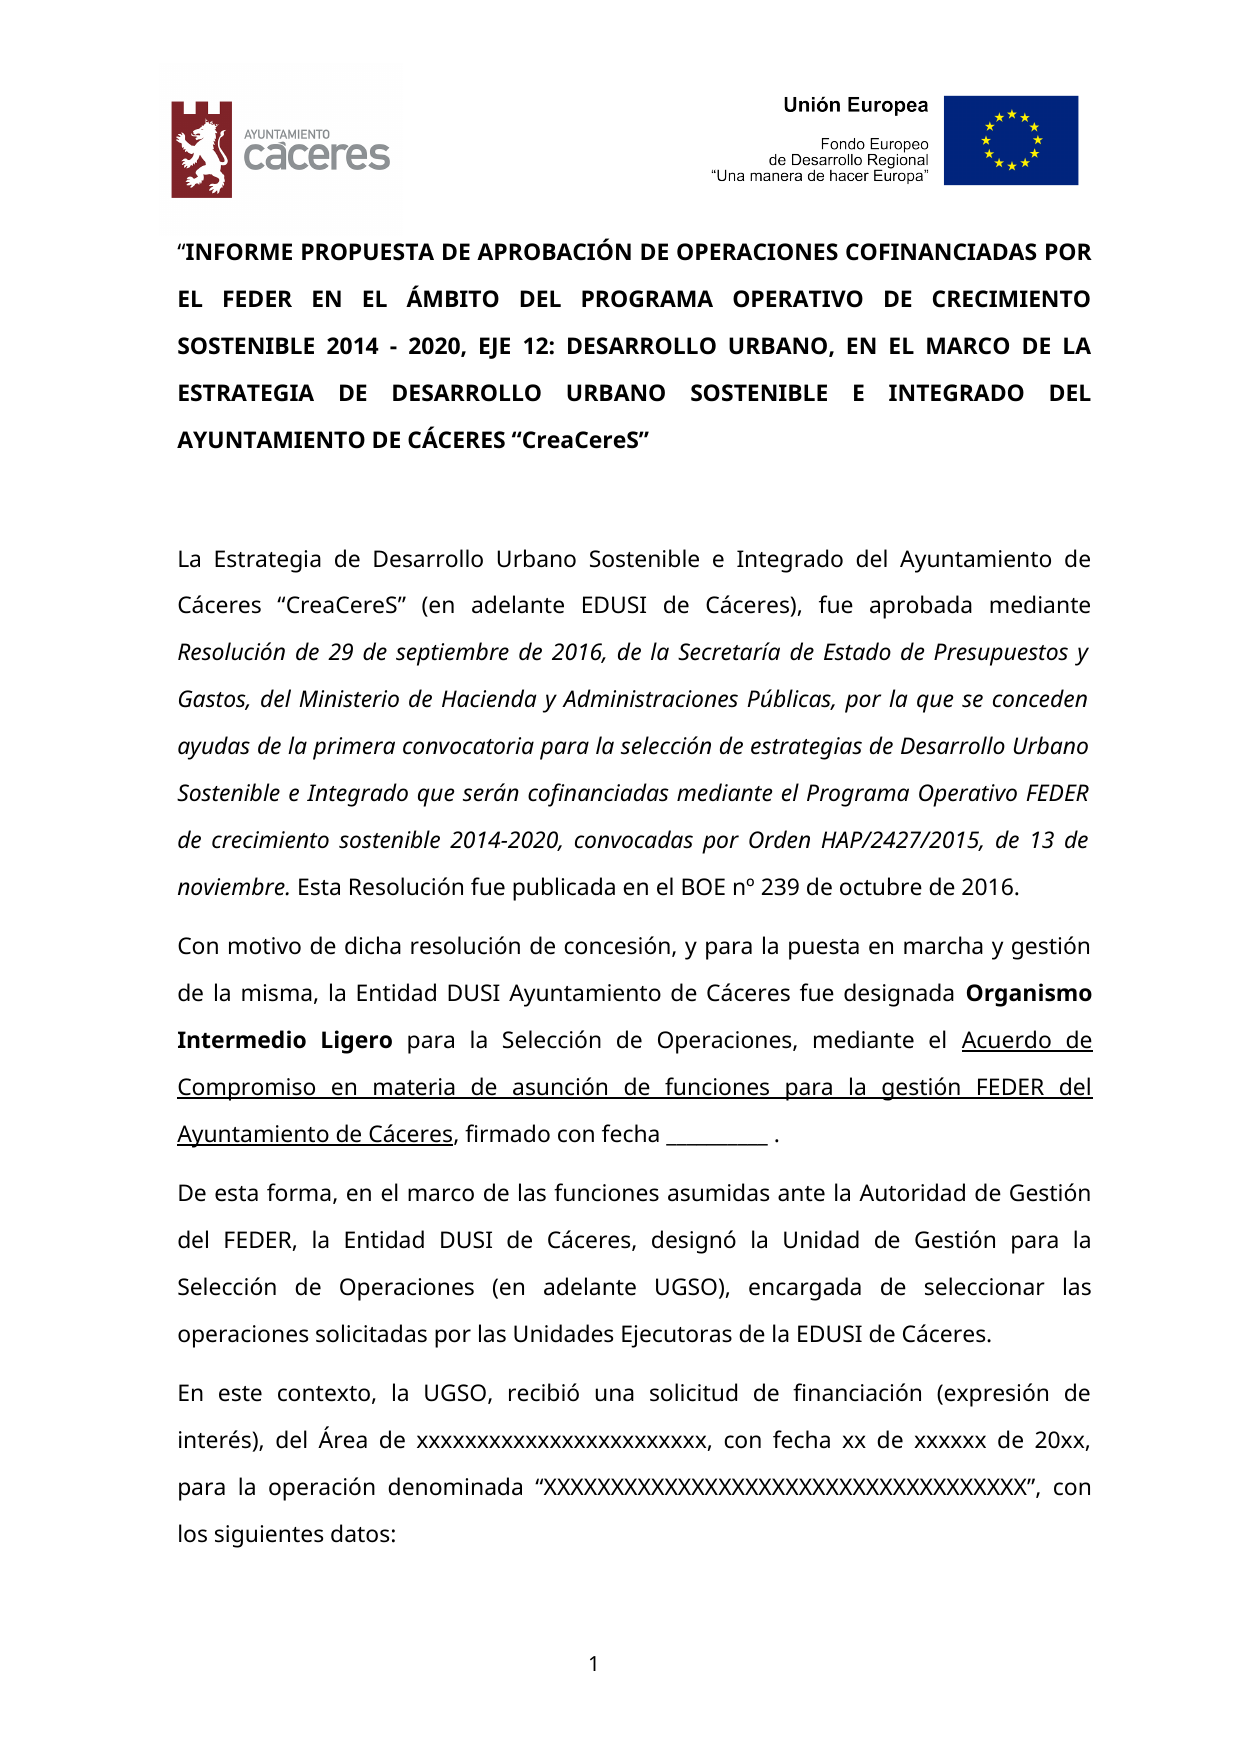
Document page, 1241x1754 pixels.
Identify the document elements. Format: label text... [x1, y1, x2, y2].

text De esta forma, en el marco de las funciones asumidas ante la Autoridad de Gestión del FEDER, la Entidad DUSI de Cáceres, designó la Unidad de Gestión para la Selección de Operaciones (en adelante UGSO), encargada de seleccionar las operaciones solicitadas por las Unidades Ejecutoras de la EDUSI de Cáceres. [177, 1177, 1092, 1349]
text Con motivo de dicha resolución de concesión, y para la puesta en marcha y gestión de la misma, la Entidad DUSI Ayuntamiento de Cáceres fue designada Organismo Intermedio Ligero para la Selección de Operaciones, mediante el Acuerdo de Compromiso en materia de asunción de funciones para la gestión FEDER del Ayuntamiento de Cáceres, firmado con fecha __________ . [177, 930, 1092, 1097]
text Con motivo de dicha resolución de concesión, y para la puesta en marcha y gestión de la misma, la Entidad DUSI Ayuntamiento de Cáceres fue designada Organismo Intermedio Ligero para la Selección de Operaciones, mediante el Acuerdo de Compromiso en materia de asunción de funciones para la gestión FEDER del Ayuntamiento de Cáceres, firmado con fecha __________ . [177, 1099, 1092, 1149]
text La Estrategia de Desarrollo Urbano Sostenible e Integrado del Ayuntamiento de Cáceres “CreaCereS” (en adelante EDUSI de Cáceres), fue aprobada mediante Resolución de 29 de septiembre de 2016, de la Secretaría de Estado de Presupuestos y Gastos, del Ministerio de Hacienda y Administraciones Públicas, por la que se conceden ayudas de la primera convocatoria para la selección de estrategias de Desarrollo Urbano Sostenible e Integrado que serán cofinanciadas mediante el Programa Operativo FEDER de crecimiento sostenible 2014-2020, convocadas por Orden HAP/2427/2015, de 13 de noviembre. Esta Resolución fue publicada en el BOE nº 239 de octubre de 2016. [177, 542, 1092, 902]
picture [158, 63, 403, 236]
text “INFORME PROPUESTA DE APROBACIÓN DE OPERACIONES COFINANCIADAS POR EL FEDER EN EL ÁMBITO DEL PROGRAMA OPERATIVO DE CRECIMIENTO SOSTENIBLE 2014 - 2020, EJE 12: DESARROLLO URBANO, EN EL MARCO DE LA ESTRATEGIA DE DESARROLLO URBANO SOSTENIBLE E INTEGRADO DEL AYUNTAMIENTO DE CÁCERES “CreaCereS” [177, 236, 1092, 455]
text En este contexto, la UGSO, recibió una solicitud de financiación (expresión de interés), del Área de xxxxxxxxxxxxxxxxxxxxxxxx, con fecha xx de xxxxxx de 20xx, para la operación denominada “XXXXXXXXXXXXXXXXXXXXXXXXXXXXXXXXXXXX”, con los siguientes datos: [177, 1377, 1092, 1549]
picture [702, 76, 1086, 236]
